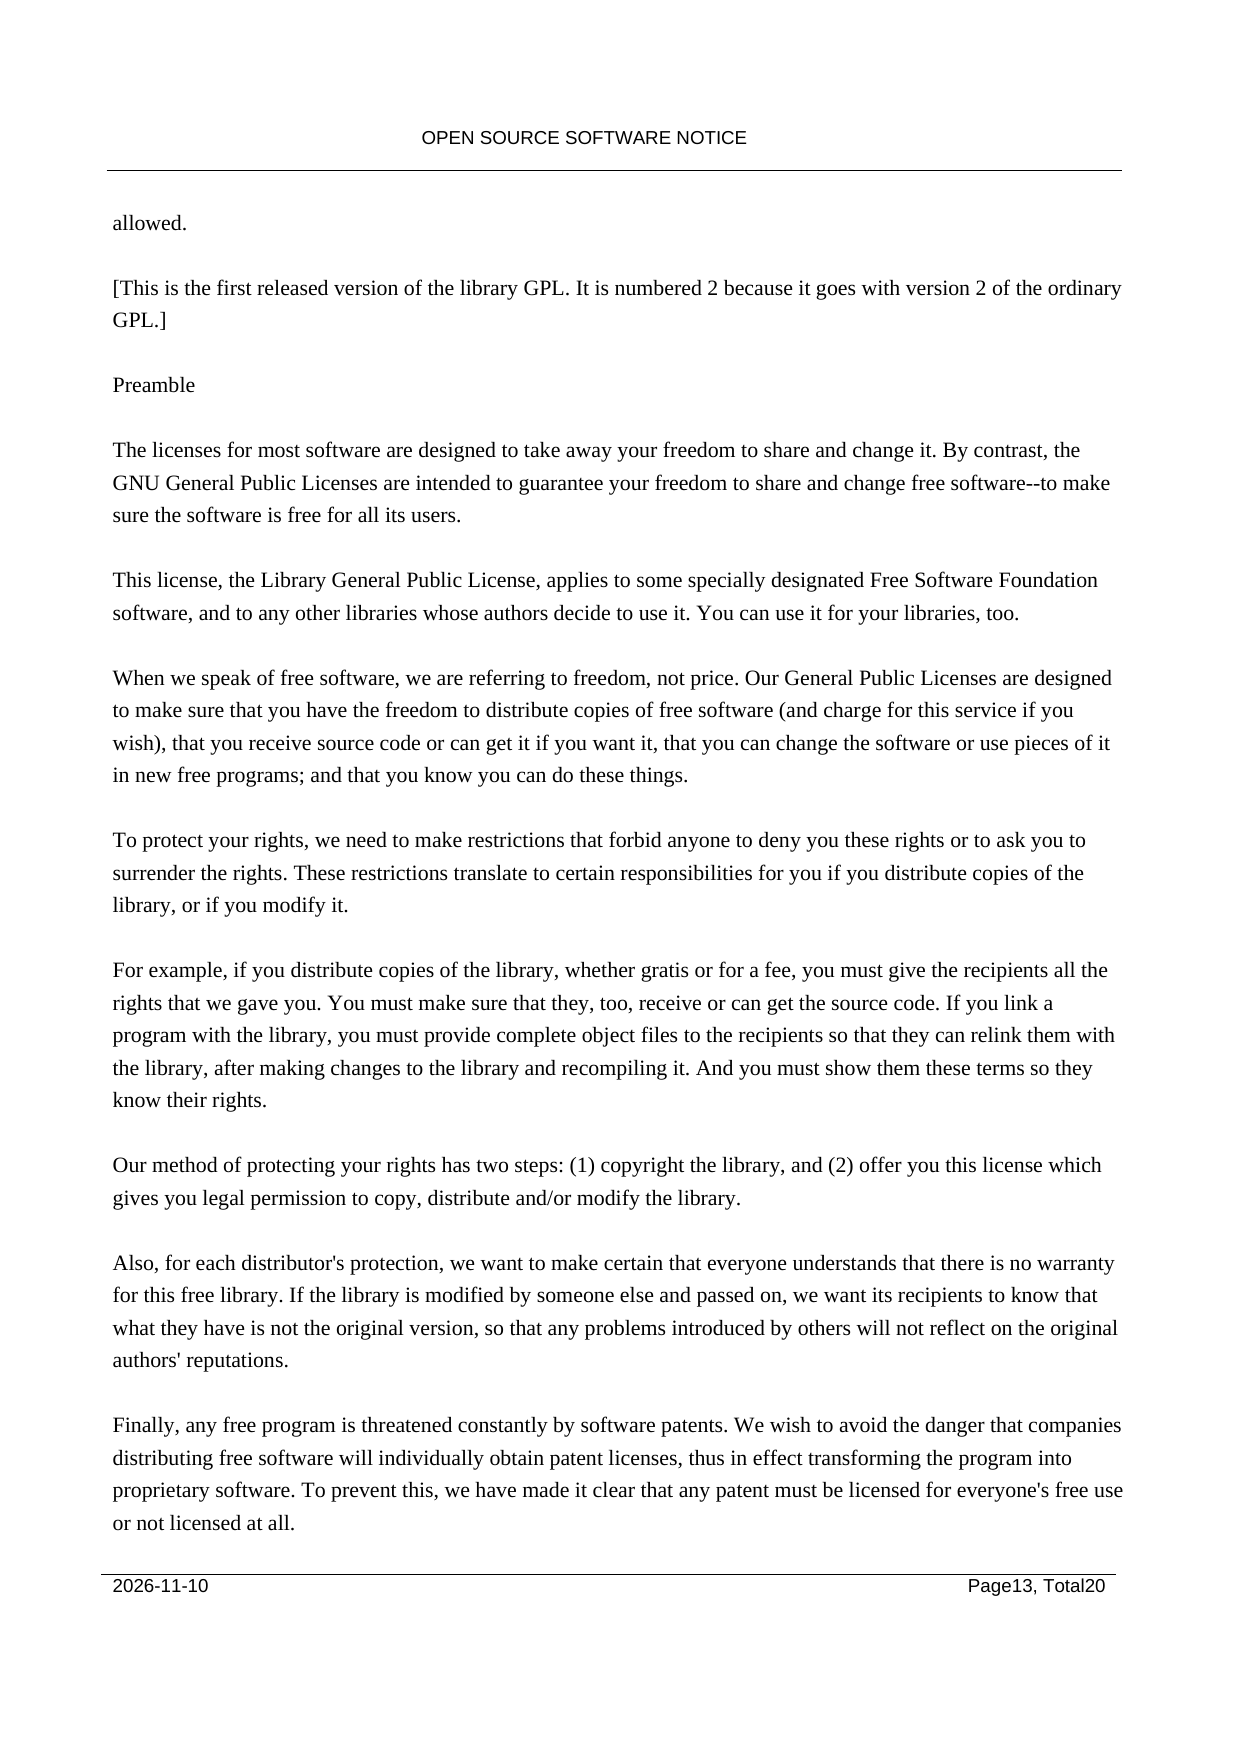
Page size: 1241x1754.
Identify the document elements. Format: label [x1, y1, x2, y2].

text [112, 206, 1128, 1539]
